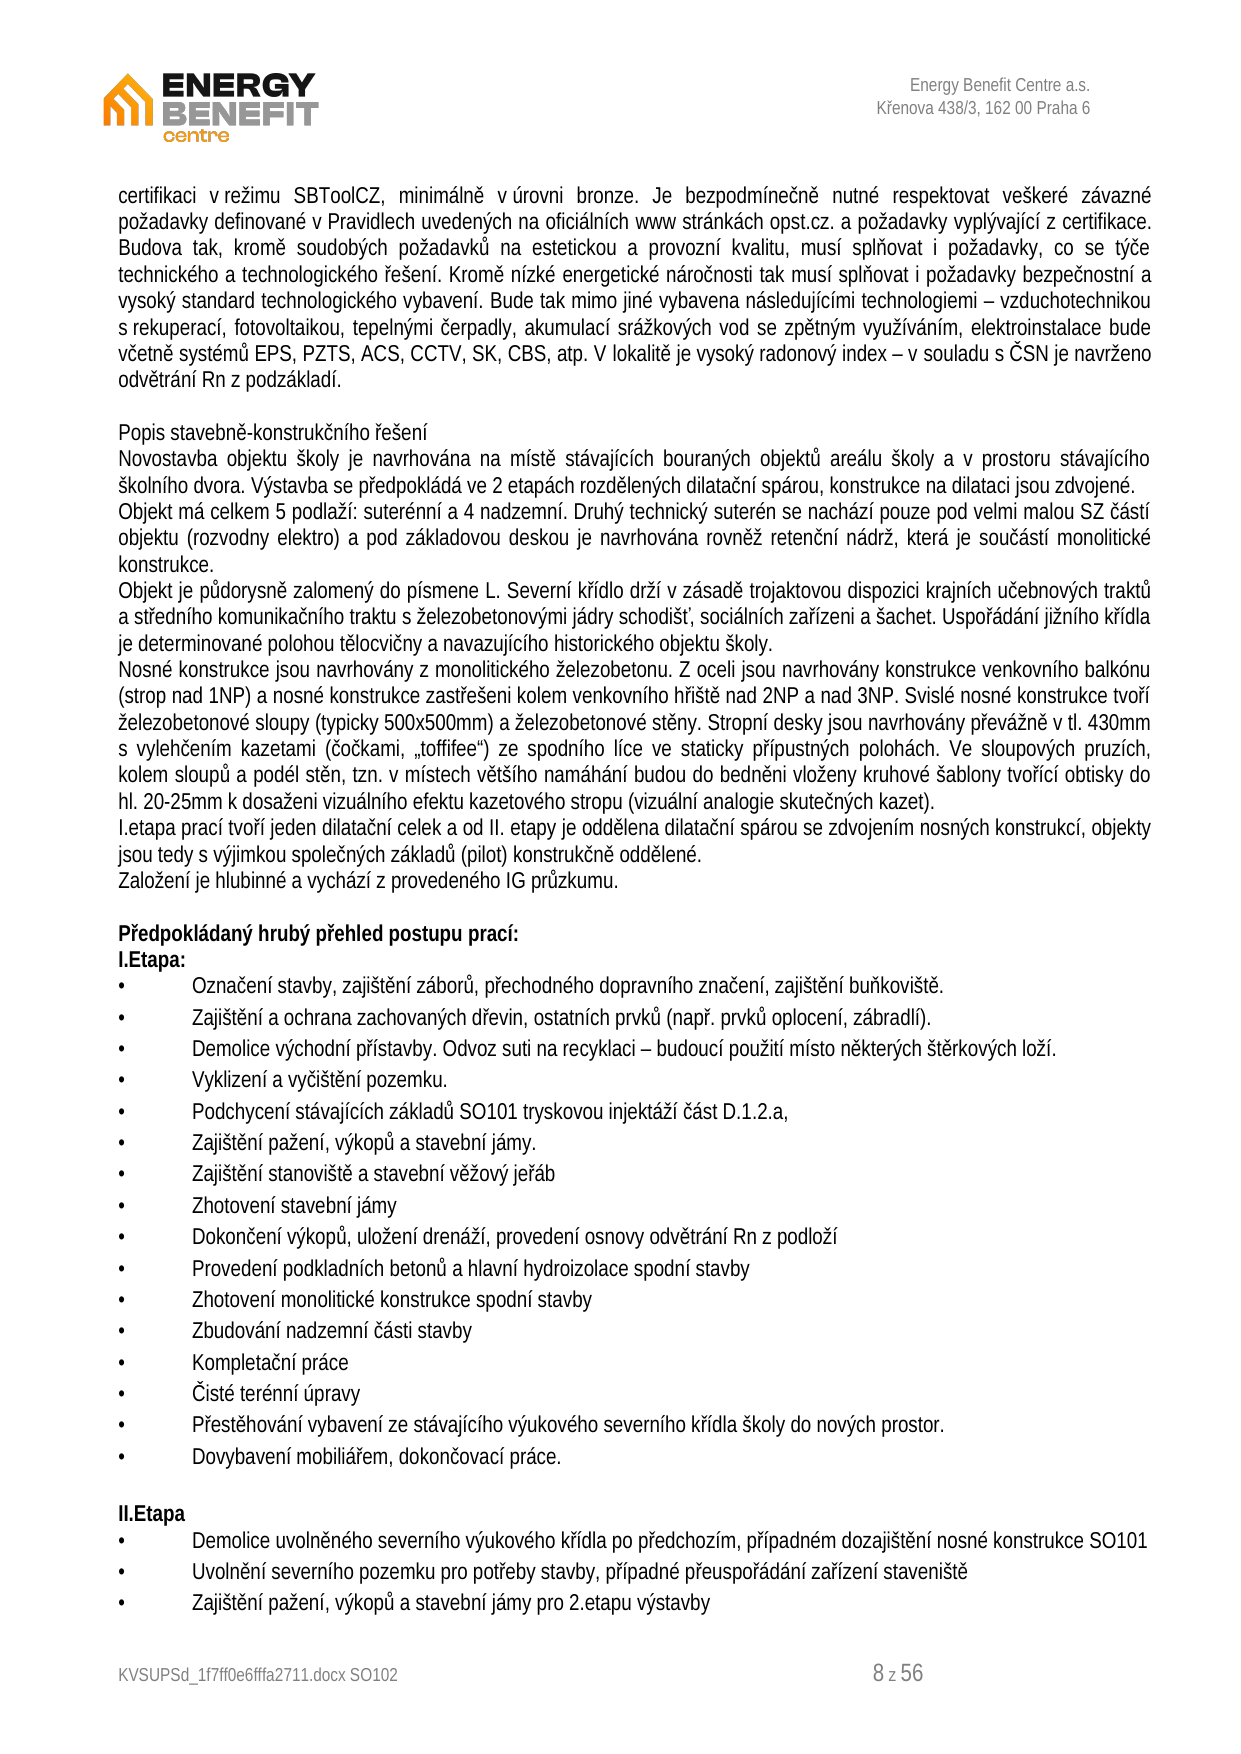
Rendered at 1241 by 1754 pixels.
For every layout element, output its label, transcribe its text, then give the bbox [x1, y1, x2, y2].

text Objekt je půdorysně zalomený do písmene L. Severní křídlo drží v zásadě trojaktovou dispozici krajních učebnových traktů a středního komunikačního traktu s železobetonovými jádry schodišť, sociálních zařízeni a šachet. Uspořádání jižního křídla je determinované polohou tělocvičny a navazujícího historického objektu školy. [118, 577, 1152, 656]
text I.Etapa: [118, 946, 1152, 972]
list Zbudování nadzemní části stavby [118, 1317, 1152, 1343]
list Demolice východní přístavby. Odvoz suti na recyklaci – budoucí použití místo některých štěrkových loží. [118, 1035, 1152, 1061]
text Nosné konstrukce jsou navrhovány z monolitického železobetonu. Z oceli jsou navrhovány konstrukce venkovního balkónu (strop nad 1NP) a nosné konstrukce zastřešeni kolem venkovního hřiště nad 2NP a nad 3NP. Svislé nosné konstrukce tvoří železobetonové sloupy (typicky 500x500mm) a železobetonové stěny. Stropní desky jsou navrhovány převážně v tl. 430mm s vylehčením kazetami (čočkami, „toffifee“) ze spodního líce ve staticky přípustných polohách. Ve sloupových pruzích, kolem sloupů a podél stěn, tzn. v místech většího namáhání budou do bedněni vloženy kruhové šablony tvořící obtisky do hl. 20-25mm k dosaženi vizuálního efektu kazetového stropu (vizuální analogie skutečných kazet). [118, 656, 1152, 814]
text Popis stavebně-konstrukčního řešení [118, 419, 1152, 445]
list Provedení podkladních betonů a hlavní hydroizolace spodní stavby [118, 1254, 1152, 1281]
list Podchycení stávajících základů SO101 tryskovou injektáží část D.1.2.a, [118, 1098, 1152, 1124]
list Zajištění stanoviště a stavební věžový jeřáb [118, 1160, 1152, 1187]
list Čisté terénní úpravy [118, 1380, 1152, 1406]
list Přestěhování vybavení ze stávajícího výukového severního křídla školy do nových prostor. [118, 1411, 1152, 1438]
list Označení stavby, zajištění záborů, přechodného dopravního značení, zajištění buňkoviště. [118, 972, 1152, 999]
text Předpokládaný hrubý přehled postupu prací: [118, 919, 1152, 946]
list Zajištění pažení, výkopů a stavební jámy. [118, 1129, 1152, 1155]
picture [103, 73, 319, 142]
text Objekt má celkem 5 podlaží: suterénní a 4 nadzemní. Druhý technický suterén se nachází pouze pod velmi malou SZ částí objektu (rozvodny elektro) a pod základovou deskou je navrhována rovněž retenční nádrž, která je součástí monolitické konstrukce. [118, 498, 1152, 577]
list Vyklizení a vyčištění pozemku. [118, 1066, 1152, 1093]
text Novostavba objektu školy je navrhována na místě stávajících bouraných objektů areálu školy a v prostoru stávajícího školního dvora. Výstavba se předpokládá ve 2 etapách rozdělených dilatační spárou, konstrukce na dilataci jsou zdvojené. [118, 445, 1152, 498]
list Dovybavení mobiliářem, dokončovací práce. [118, 1443, 1152, 1469]
list Zhotovení monolitické konstrukce spodní stavby [118, 1286, 1152, 1312]
list Zajištění pažení, výkopů a stavební jámy pro 2.etapu výstavby [118, 1589, 1152, 1616]
text Založení je hlubinné a vychází z provedeného IG průzkumu. [118, 867, 1152, 893]
text II.Etapa [118, 1500, 1152, 1527]
list Uvolnění severního pozemku pro potřeby stavby, případné přeuspořádání zařízení staveniště [118, 1558, 1152, 1584]
list Dokončení výkopů, uložení drenáží, provedení osnovy odvětrání Rn z podloží [118, 1223, 1152, 1249]
text I.etapa prací tvoří jeden dilatační celek a od II. etapy je oddělena dilatační spárou se zdvojením nosných konstrukcí, objekty jsou tedy s výjimkou společných základů (pilot) konstrukčně oddělené. [118, 814, 1152, 867]
list Zhotovení stavební jámy [118, 1192, 1152, 1218]
list Zajištění a ochrana zachovaných dřevin, ostatních prvků (např. prvků oplocení, zábradlí). [118, 1004, 1152, 1030]
list Demolice uvolněného severního výukového křídla po předchozím, případném dozajištění nosné konstrukce SO101 [118, 1527, 1152, 1553]
list Kompletační práce [118, 1348, 1152, 1375]
